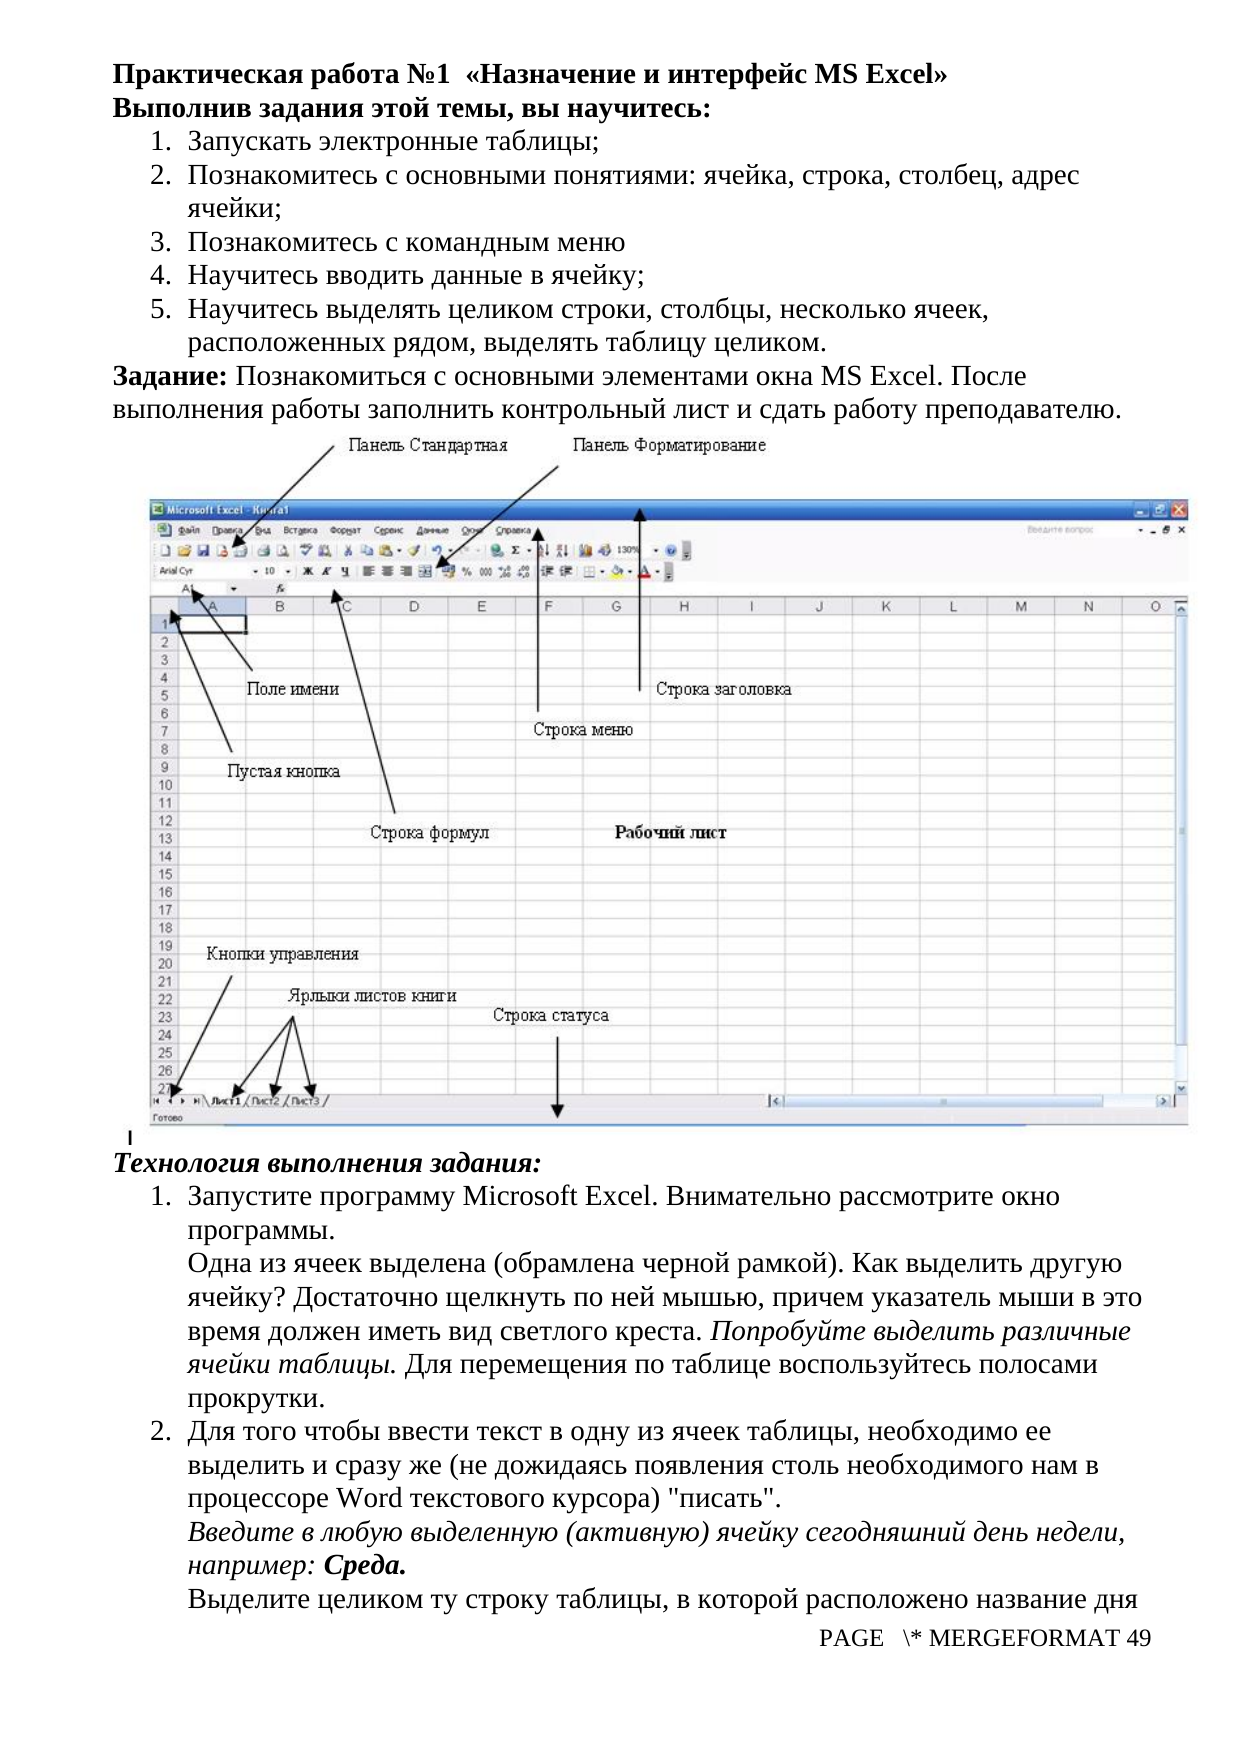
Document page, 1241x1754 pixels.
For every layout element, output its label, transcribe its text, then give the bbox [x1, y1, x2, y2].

list Запустите программу Microsoft Excel. Внимательно рассмотрите окно программы. Одна из ячеек выделена (обрамлена черной рамкой). Как выделить другую ячейку? Достаточно щелкнуть по ней мышью, причем указатель мыши в это время должен иметь вид светлого креста. Попробуйте выделить различные ячейки таблицы. Для перемещения по таблице воспользуйтесь полосами прокрутки. [150, 1178, 1152, 1413]
list Познакомитесь с основными понятиями: ячейка, строка, столбец, адрес ячейки; [150, 157, 1152, 224]
text Технология выполнения задания: [112, 1145, 1152, 1178]
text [187, 1514, 1152, 1614]
picture [112, 425, 1221, 1145]
text Задание: Познакомиться с основными элементами окна MS Excel. После выполнения работы заполнить контрольный лист и сдать работу преподавателю. [112, 358, 1152, 425]
list Для того чтобы ввести текст в одну из ячеек таблицы, необходимо ее выделить и сразу же (не дожидаясь появления столь необходимого нам в процессоре Word текстового курсора) "писать". [150, 1413, 1152, 1514]
list Познакомитесь с командным меню [150, 224, 1152, 257]
list Научитесь вводить данные в ячейку; [150, 257, 1152, 291]
list Запускать электронные таблицы; [150, 123, 1152, 157]
text Выполнив задания этой темы, вы научитесь: [112, 90, 1152, 123]
list Научитесь выделять целиком строки, столбцы, несколько ячеек, расположенных рядом, выделять таблицу целиком. [150, 291, 1152, 358]
text Практическая работа №1 «Назначение и интерфейс MS Excel» [112, 56, 1152, 90]
